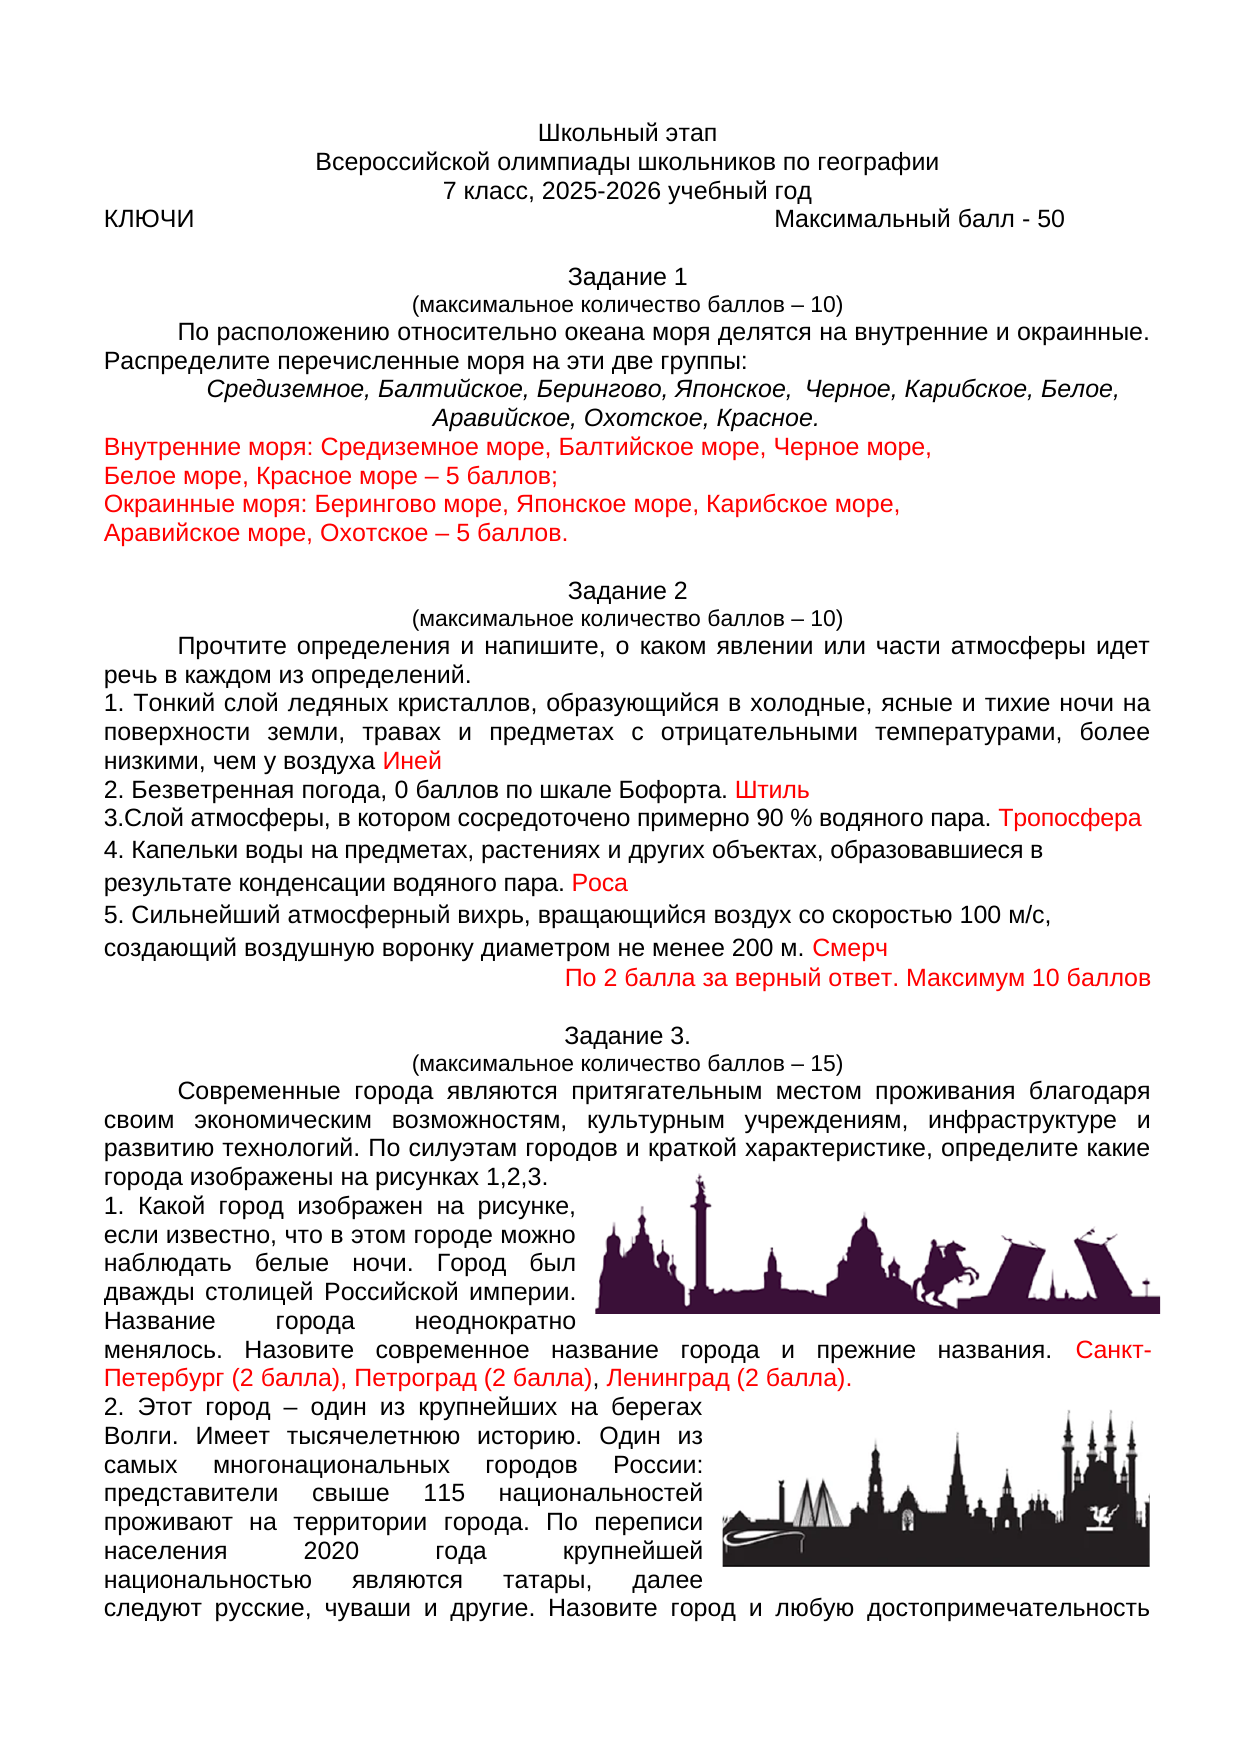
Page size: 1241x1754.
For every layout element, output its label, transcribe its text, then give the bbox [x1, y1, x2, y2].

picture [721, 1393, 1150, 1566]
text 2. Безветренная погода, 0 баллов по шкале Бофорта. Штиль [103, 774, 1152, 803]
text Задание 3. [103, 1021, 1152, 1049]
text Школьный этап [103, 118, 1152, 147]
text (максимальное количество баллов – 10) [103, 604, 1152, 631]
text Прочтите определения и напишите, о каком явлении или части атмосферы идет речь в каждом из определений. [103, 631, 1152, 688]
text Окраинные моря: Берингово море, Японское море, Карибское море, [103, 489, 1152, 518]
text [103, 1392, 1152, 1622]
list По расположению относительно океана моря делятся на внутренние и окраинные. Распределите перечисленные моря на эти две группы: [103, 317, 1152, 374]
picture [595, 1173, 1161, 1314]
text Внутренние моря: Средиземное море, Балтийское море, Черное море, [103, 432, 1152, 461]
text 4. Капельки воды на предметах, растениях и других объектах, образовавшиеся в результате конденсации водяного пара. Роса [103, 832, 1152, 898]
text (максимальное количество баллов – 15) [103, 1049, 1152, 1076]
text Всероссийской олимпиады школьников по географии [103, 147, 1152, 176]
text 3.Слой атмосферы, в котором сосредоточено примерно 90 % водяного пара. Тропосфера [103, 803, 1152, 832]
text КЛЮЧИ Максимальный балл - 50 [103, 204, 1152, 233]
text 1. Тонкий слой ледяных кристаллов, образующийся в холодные, ясные и тихие ночи на поверхности земли, травах и предметах с отрицательными температурами, более низкими, чем у воздуха Иней [103, 688, 1152, 774]
text Современные города являются притягательным местом проживания благодаря своим экономическим возможностям, культурным учреждениям, инфраструктуре и развитию технологий. По силуэтам городов и краткой характеристике, определите какие города изображены на рисунках 1,2,3. [103, 1076, 1152, 1191]
text Белое море, Красное море – 5 баллов; [103, 461, 1152, 489]
text 5. Сильнейший атмосферный вихрь, вращающийся воздух со скоростью 100 м/с, создающий воздушную воронку диаметром не менее 200 м. Смерч [103, 898, 1152, 963]
text По 2 балла за верный ответ. Максимум 10 баллов [103, 963, 1152, 992]
text 7 класс, 2025-2026 учебный год [103, 176, 1152, 204]
text Задание 1 [103, 262, 1152, 291]
text Аравийское море, Охотское – 5 баллов. [103, 518, 1152, 547]
list Средиземное, Балтийское, Берингово, Японское, Черное, Карибское, Белое, Аравийское, Охотское, Красное. [103, 374, 1152, 432]
text Задание 2 [103, 576, 1152, 604]
text (максимальное количество баллов – 10) [103, 291, 1152, 317]
